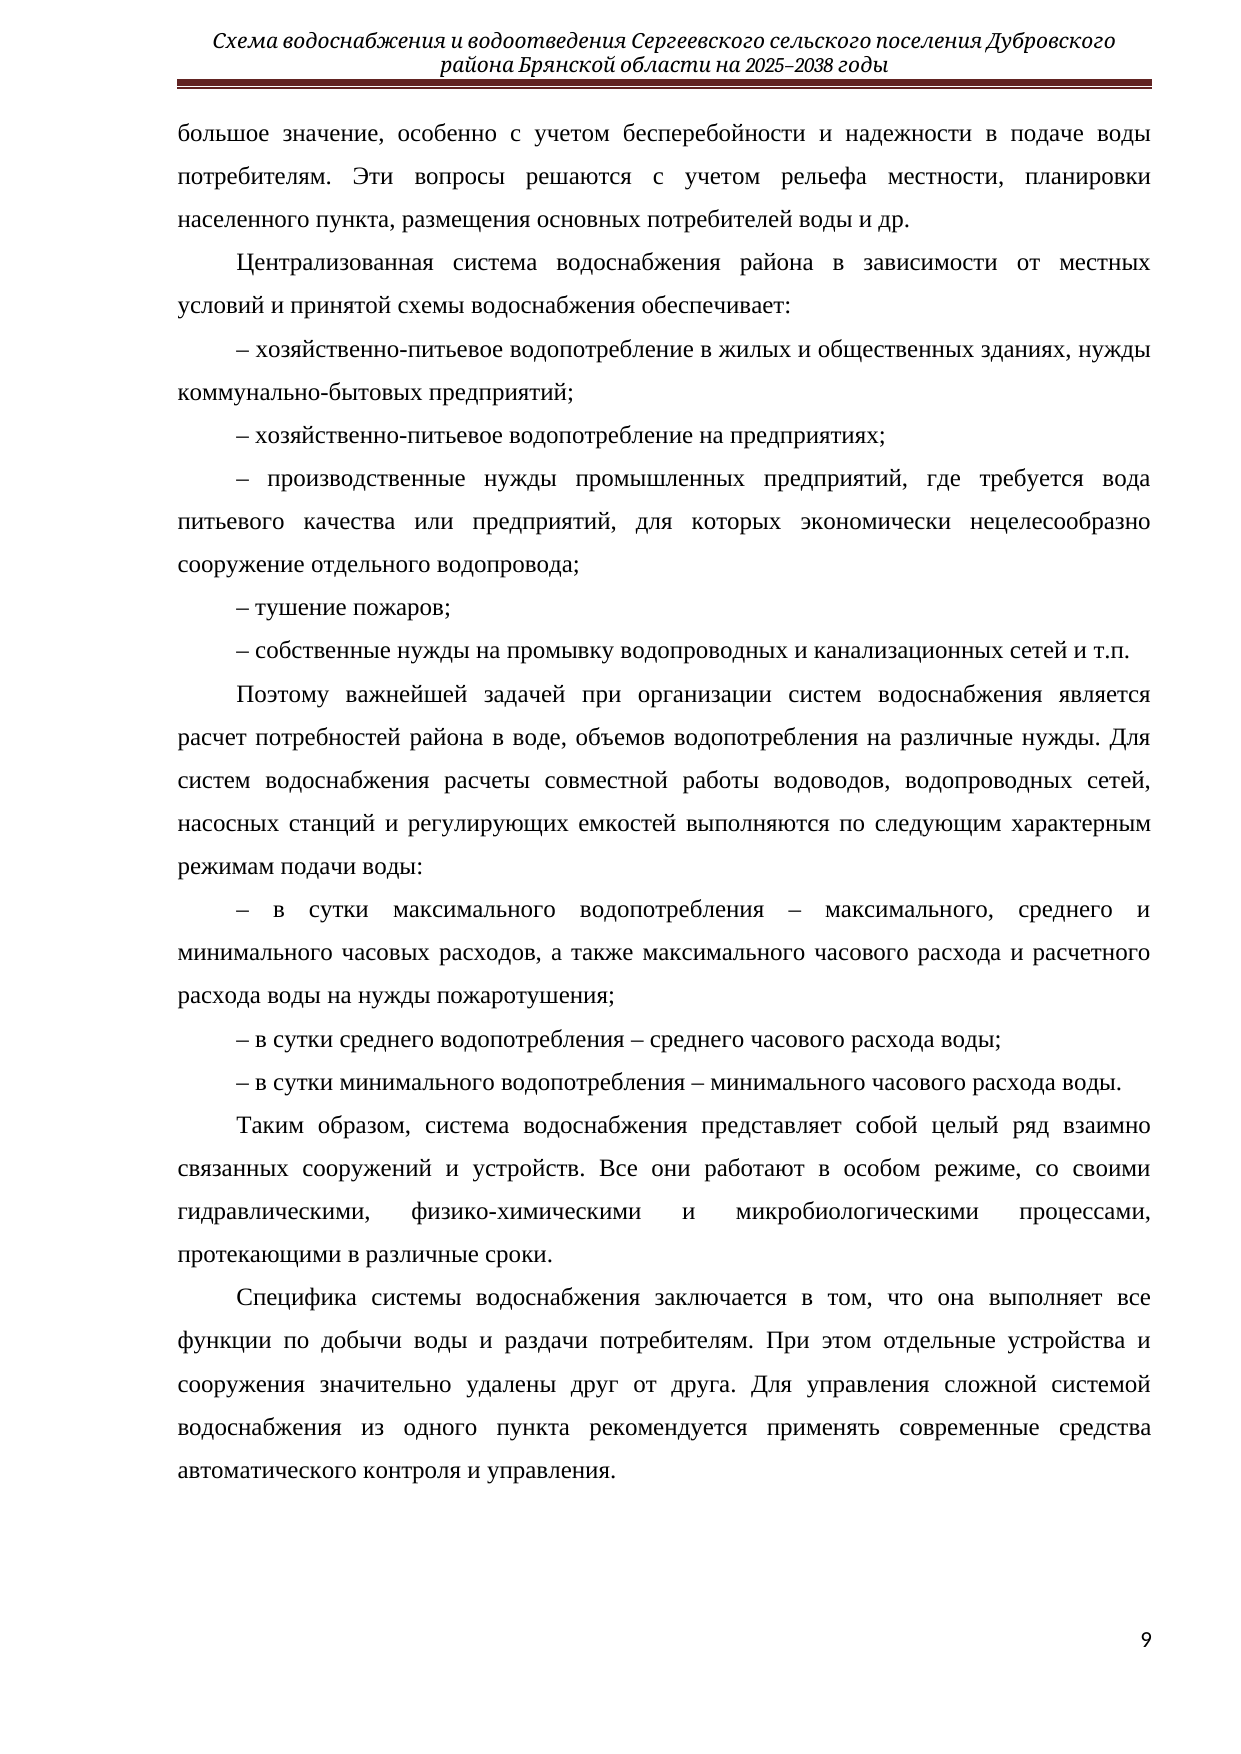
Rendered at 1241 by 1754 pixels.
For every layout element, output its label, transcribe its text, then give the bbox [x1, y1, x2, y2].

text – производственные нужды промышленных предприятий, где требуется вода питьевого качества или предприятий, для которых экономически нецелесообразно сооружение отдельного водопровода; [177, 463, 1152, 578]
text – в сутки максимального водопотребления – максимального, среднего и минимального часовых расходов, а также максимального часового расхода и расчетного расхода воды на нужды пожаротушения; [177, 894, 1152, 1009]
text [177, 118, 1152, 233]
text – в сутки среднего водопотребления – среднего часового расхода воды; [177, 1024, 1152, 1052]
text Специфика системы водоснабжения заключается в том, что она выполняет все функции по добычи воды и раздачи потребителям. При этом отдельные устройства и сооружения значительно удалены друг от друга. Для управления сложной системой водоснабжения из одного пункта рекомендуется применять современные средства автоматического контроля и управления. [177, 1282, 1152, 1484]
text – тушение пожаров; [177, 592, 1152, 621]
text – собственные нужды на промывку водопроводных и канализационных сетей и т.п. [177, 636, 1152, 664]
text – в сутки минимального водопотребления – минимального часового расхода воды. [177, 1067, 1152, 1096]
text – хозяйственно-питьевое водопотребление в жилых и общественных зданиях, нужды коммунально-бытовых предприятий; [177, 334, 1152, 406]
text – хозяйственно-питьевое водопотребление на предприятиях; [177, 420, 1152, 449]
text Таким образом, система водоснабжения представляет собой целый ряд взаимно связанных сооружений и устройств. Все они работают в особом режиме, со своими гидравлическими, физико-химическими и микробиологическими процессами, протекающими в различные сроки. [177, 1110, 1152, 1268]
text Централизованная система водоснабжения района в зависимости от местных условий и принятой схемы водоснабжения обеспечивает: [177, 247, 1152, 319]
text Поэтому важнейшей задачей при организации систем водоснабжения является расчет потребностей района в воде, объемов водопотребления на различные нужды. Для систем водоснабжения расчеты совместной работы водоводов, водопроводных сетей, насосных станций и регулирующих емкостей выполняются по следующим характерным режимам подачи воды: [177, 679, 1152, 880]
